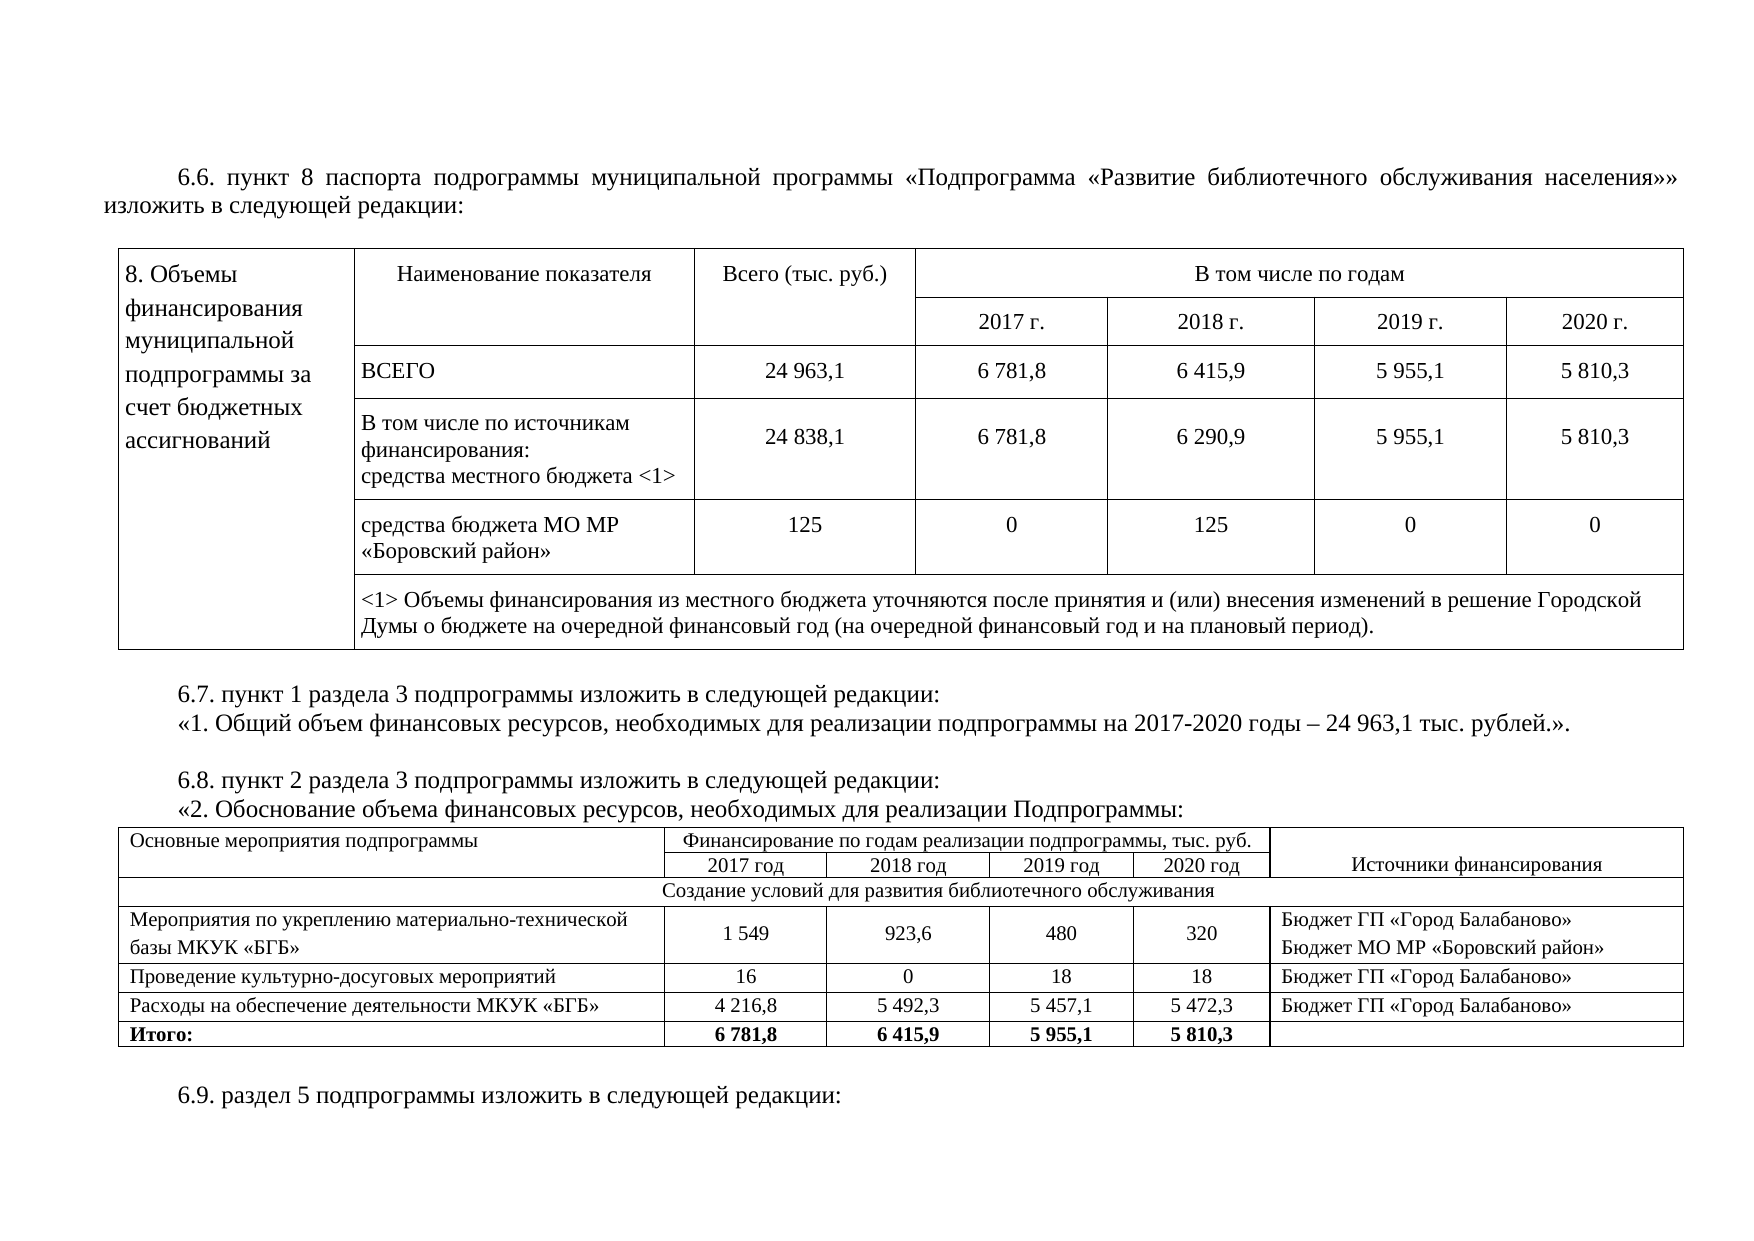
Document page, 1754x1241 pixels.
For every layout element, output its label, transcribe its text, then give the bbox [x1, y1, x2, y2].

text «1. Общий объем финансовых ресурсов, необходимых для реализации подпрограммы на 2017-2020 годы – 24 963,1 тыс. рублей.». [103, 708, 1680, 736]
table_cell 2020 год [1134, 853, 1269, 877]
table_cell 2019 г. [1315, 298, 1506, 345]
table_cell 2018 г. [1108, 298, 1314, 345]
table_cell 5 810,3 [1507, 346, 1683, 398]
table_cell 5 472,3 [1134, 993, 1269, 1021]
table_cell 18 [990, 964, 1133, 992]
table_cell 24 838,1 [695, 399, 915, 499]
table_cell 2017 г. [916, 298, 1107, 345]
table_cell 6 781,8 [916, 399, 1107, 499]
table_cell Создание условий для развития библиотечного обслуживания [119, 878, 1683, 906]
table_cell 5 955,1 [1315, 346, 1506, 398]
table_header Финансирование по годам реализации подпрограммы, тыс. руб. [665, 828, 1269, 852]
text 6.7. пункт 1 раздела 3 подпрограммы изложить в следующей редакции: [103, 679, 1680, 708]
table_cell 2020 г. [1507, 298, 1683, 345]
table_cell 24 963,1 [695, 346, 915, 398]
table_header В том числе по годам [916, 249, 1683, 297]
table_cell [1271, 1022, 1683, 1046]
table_cell 18 [1134, 964, 1269, 992]
table_cell 0 [827, 964, 989, 992]
table_cell 2017 год [665, 853, 826, 877]
table_cell Расходы на обеспечение деятельности МКУК «БГБ» [119, 993, 664, 1021]
table_header 8. Объемы финансирования муниципальной подпрограммы за счет бюджетных ассигнований [119, 249, 354, 649]
table_header Основные мероприятия подпрограммы [119, 828, 664, 877]
table_header Источники финансирования [1271, 828, 1683, 877]
table_cell Бюджет ГП «Город Балабаново» [1271, 993, 1683, 1021]
table_cell Мероприятия по укреплению материально-технической базы МКУК «БГБ» [119, 907, 664, 963]
table_cell 923,6 [827, 907, 989, 963]
table_cell 480 [990, 907, 1133, 963]
table_cell 6 781,8 [916, 346, 1107, 398]
table_header Всего (тыс. руб.) [695, 249, 915, 345]
table_cell 2018 год [827, 853, 989, 877]
table_cell 5 457,1 [990, 993, 1133, 1021]
table_cell 6 290,9 [1108, 399, 1314, 499]
table_cell 0 [916, 500, 1107, 574]
table_header Наименование показателя [355, 249, 694, 345]
table_cell 0 [1507, 500, 1683, 574]
table_cell 6 781,8 [665, 1022, 826, 1046]
table_cell В том числе по источникам финансирования: средства местного бюджета <1> [355, 399, 694, 499]
table_cell 4 216,8 [665, 993, 826, 1021]
table_cell 125 [695, 500, 915, 574]
table_cell Бюджет ГП «Город Балабаново» [1271, 964, 1683, 992]
table_cell 5 955,1 [1315, 399, 1506, 499]
table_cell <1> Объемы финансирования из местного бюджета уточняются после принятия и (или) внесения изменений в решение Городской Думы о бюджете на очередной финансовый год (на очередной финансовый год и на плановый период). [355, 575, 1683, 649]
table_cell ВСЕГО [355, 346, 694, 398]
table_cell 1 549 [665, 907, 826, 963]
table_cell 2019 год [990, 853, 1133, 877]
table_cell 6 415,9 [827, 1022, 989, 1046]
table_cell 6 415,9 [1108, 346, 1314, 398]
table_cell Проведение культурно-досуговых мероприятий [119, 964, 664, 992]
text «2. Обоснование объема финансовых ресурсов, необходимых для реализации Подпрограммы: [103, 794, 1680, 823]
table_cell Итого: [119, 1022, 664, 1046]
table_cell 320 [1134, 907, 1269, 963]
table_cell 125 [1108, 500, 1314, 574]
table_cell средства бюджета МО МР «Боровский район» [355, 500, 694, 574]
table_cell 0 [1315, 500, 1506, 574]
table_cell 5 810,3 [1134, 1022, 1269, 1046]
table_cell 16 [665, 964, 826, 992]
table_cell 5 492,3 [827, 993, 989, 1021]
table_cell 5 955,1 [990, 1022, 1133, 1046]
text 6.8. пункт 2 раздела 3 подпрограммы изложить в следующей редакции: [103, 765, 1680, 794]
text 6.9. раздел 5 подпрограммы изложить в следующей редакции: [103, 1080, 1680, 1108]
text 6.6. пункт 8 паспорта подрограммы муниципальной программы «Подпрограмма «Развитие библиотечного обслуживания населения»» изложить в следующей редакции: [103, 162, 1680, 219]
table_cell 5 810,3 [1507, 399, 1683, 499]
table_cell Бюджет ГП «Город Балабаново» Бюджет МО МР «Боровский район» [1271, 907, 1683, 963]
